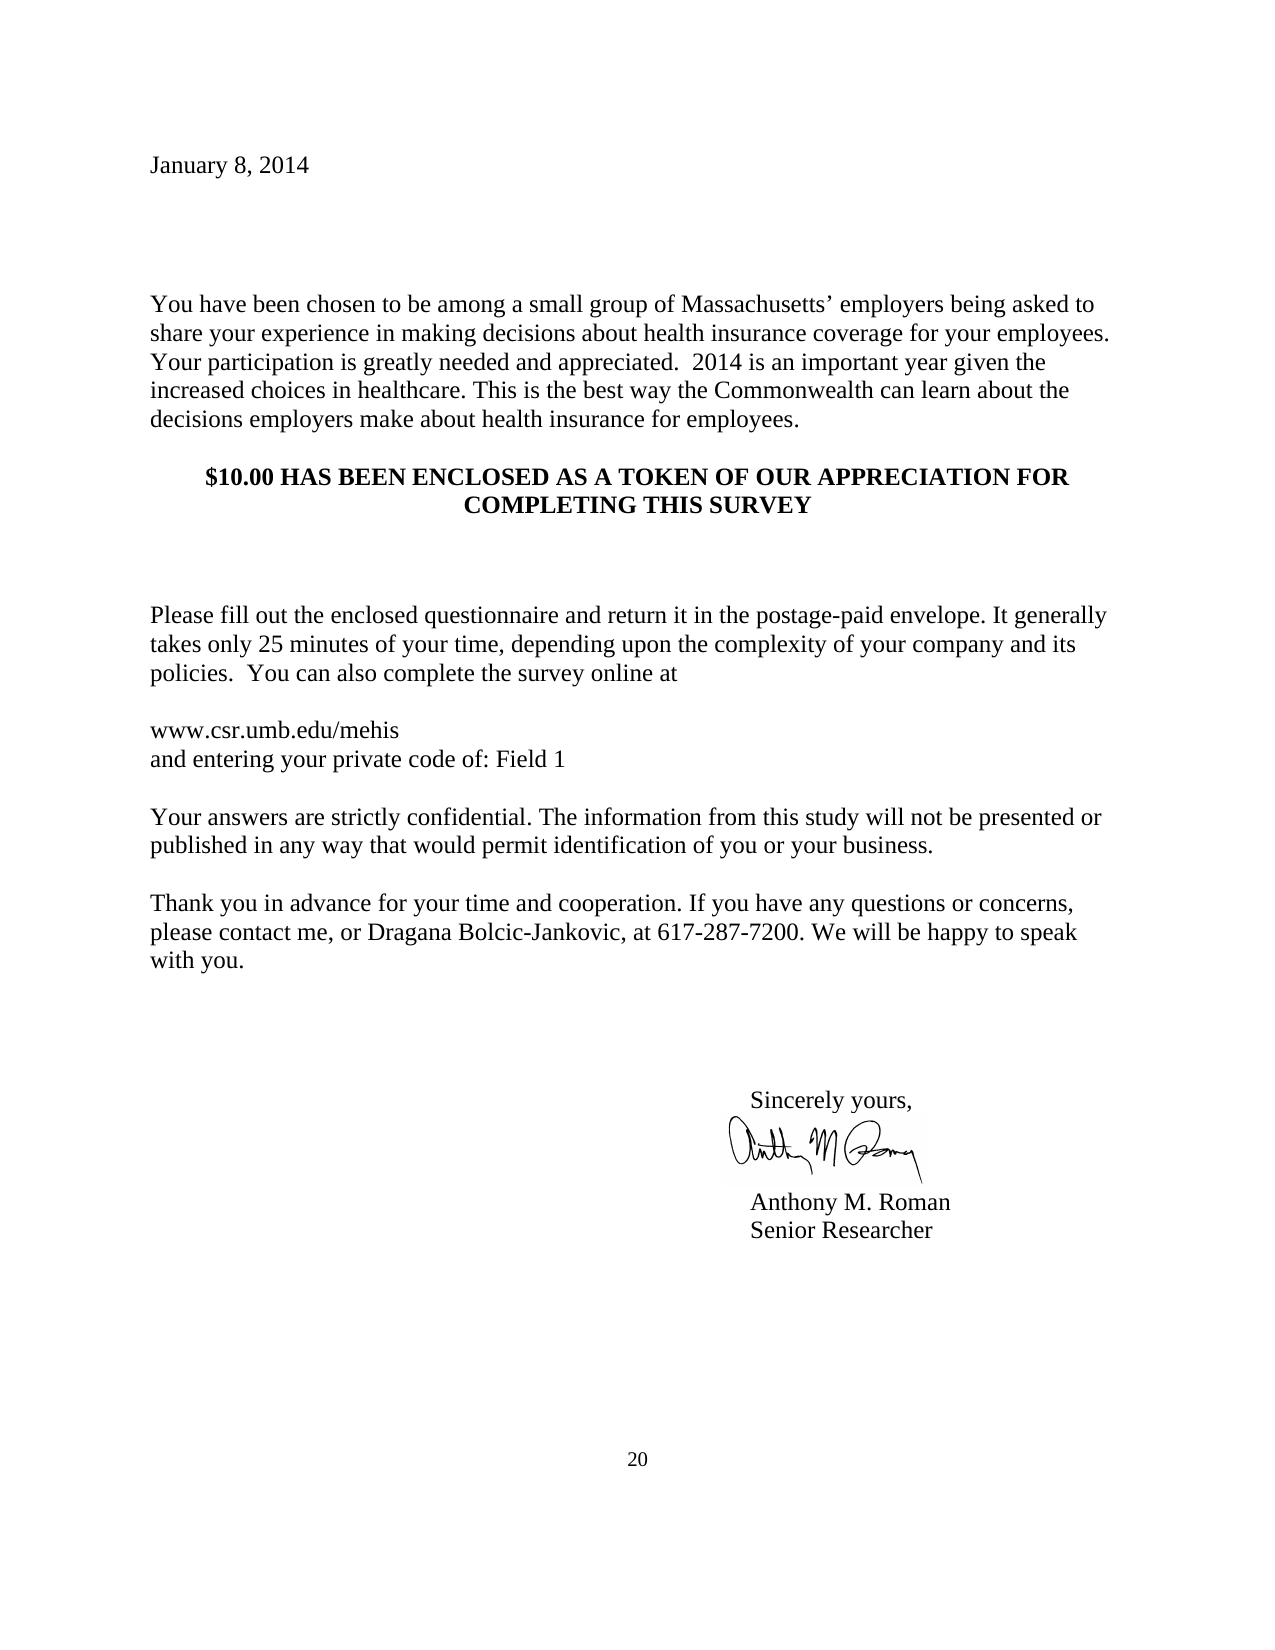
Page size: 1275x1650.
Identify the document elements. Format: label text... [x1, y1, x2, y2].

text $10.00 HAS BEEN ENCLOSED AS A TOKEN OF OUR APPRECIATION FOR COMPLETING THIS SURVEY [150, 462, 1125, 519]
text January 8, 2014 [150, 150, 1125, 179]
text Please fill out the enclosed questionnaire and return it in the postage-paid envelope. It generally takes only 25 minutes of your time, depending upon the complexity of your company and its policies. You can also complete the survey online at [150, 601, 1125, 687]
text Sincerely yours, [675, 1085, 1125, 1113]
text www.csr.umb.edu/mehis [150, 716, 1125, 744]
text Thank you in advance for your time and cooperation. If you have any questions or concerns, please contact me, or Dragana Bolcic-Jankovic, at 617-287-7200. We will be happy to speak with you. [150, 888, 1125, 974]
text Anthony M. Roman [675, 1187, 1125, 1216]
text and entering your private code of: Field 1 [150, 744, 1125, 773]
text You have been chosen to be among a small group of Massachusetts’ employers being asked to share your experience in making decisions about health insurance coverage for your employees. Your participation is greatly needed and appreciated. 2014 is an important year given the increased choices in healthcare. This is the best way the Commonwealth can learn about the decisions employers make about health insurance for employees. [150, 289, 1125, 433]
text Senior Researcher [675, 1216, 1125, 1244]
text Your answers are strictly confidential. The information from this study will not be presented or published in any way that would permit identification of you or your business. [150, 802, 1125, 859]
